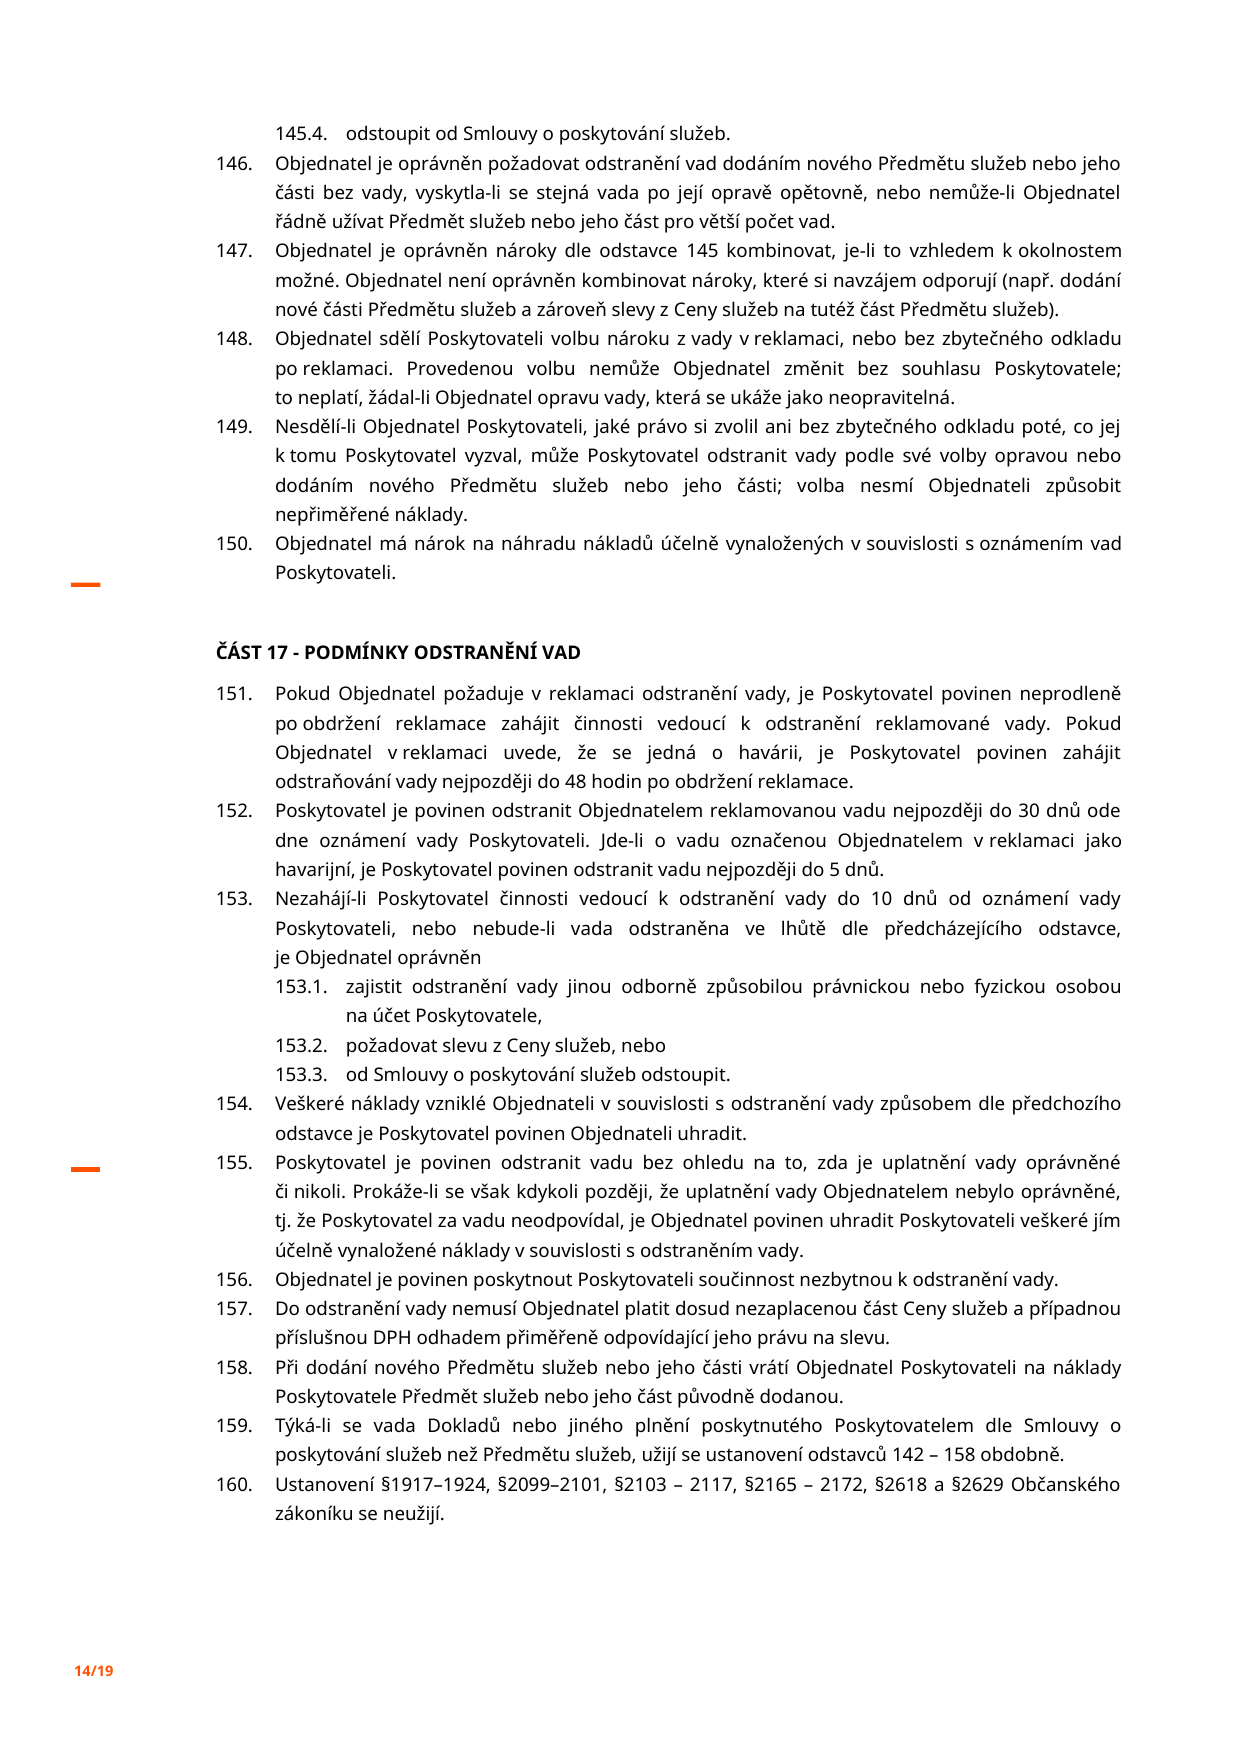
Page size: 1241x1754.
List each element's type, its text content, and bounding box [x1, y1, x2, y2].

list PODMÍNKY ODSTRANĚNÍ VAD [216, 639, 1122, 664]
list Nezahájí-li Poskytovatel činnosti vedoucí k odstranění vady do 10 dnů od oznámení vady Poskytovateli, nebo nebude-li vada odstraněna ve lhůtě dle předcházejícího odstavce, je Objednatel oprávněn [216, 886, 1122, 970]
list Při dodání nového Předmětu služeb nebo jeho části vrátí Objednatel Poskytovateli na náklady Poskytovatele Předmět služeb nebo jeho část původně dodanou. [216, 1354, 1122, 1409]
list Poskytovatel je povinen odstranit Objednatelem reklamovanou vadu nejpozději do 30 dnů ode dne oznámení vady Poskytovateli. Jde-li o vadu označenou Objednatelem v reklamaci jako havarijní, je Poskytovatel povinen odstranit vadu nejpozději do 5 dnů. [216, 798, 1122, 882]
list odstoupit od Smlouvy o poskytování služeb. [275, 121, 1122, 146]
list Objednatel má nárok na náhradu nákladů účelně vynaložených v souvislosti s oznámením vad Poskytovateli. [216, 530, 1122, 585]
list Do odstranění vady nemusí Objednatel platit dosud nezaplacenou část Ceny služeb a případnou příslušnou DPH odhadem přiměřeně odpovídající jeho právu na slevu. [216, 1295, 1122, 1350]
list od Smlouvy o poskytování služeb odstoupit. [275, 1061, 1122, 1087]
list Pokud Objednatel požaduje v reklamaci odstranění vady, je Poskytovatel povinen neprodleně po obdržení reklamace zahájit činnosti vedoucí k odstranění reklamované vady. Pokud Objednatel v reklamaci uvede, že se jedná o havárii, je Poskytovatel povinen zahájit odstraňování vady nejpozději do 48 hodin po obdržení reklamace. [216, 681, 1122, 794]
list Poskytovatel je povinen odstranit vadu bez ohledu na to, zda je uplatnění vady oprávněné či nikoli. Prokáže-li se však kdykoli později, že uplatnění vady Objednatelem nebylo oprávněné, tj. že Poskytovatel za vadu neodpovídal, je Objednatel povinen uhradit Poskytovateli veškeré jím účelně vynaložené náklady v souvislosti s odstraněním vady. [216, 1149, 1122, 1262]
list Objednatel je povinen poskytnout Poskytovateli součinnost nezbytnou k odstranění vady. [216, 1266, 1122, 1292]
list Objednatel je oprávněn nároky dle odstavce 144 kombinovat, je-li to vzhledem k okolnostem možné. Objednatel není oprávněn kombinovat nároky, které si navzájem odporují (např. dodání nové části Předmětu služeb a zároveň slevy z Ceny služeb na tutéž část Předmětu služeb). [216, 238, 1122, 322]
list požadovat slevu z Ceny služeb, nebo [275, 1032, 1122, 1057]
list Objednatel je oprávněn požadovat odstranění vad dodáním nového Předmětu služeb nebo jeho části bez vady, vyskytla-li se stejná vada po její opravě opětovně, nebo nemůže-li Objednatel řádně užívat Předmět služeb nebo jeho část pro větší počet vad. [216, 150, 1122, 234]
list Nesdělí-li Objednatel Poskytovateli, jaké právo si zvolil ani bez zbytečného odkladu poté, co jej k tomu Poskytovatel vyzval, může Poskytovatel odstranit vady podle své volby opravou nebo dodáním nového Předmětu služeb nebo jeho části; volba nesmí Objednateli způsobit nepřiměřené náklady. [216, 413, 1122, 527]
list zajistit odstranění vady jinou odborně způsobilou právnickou nebo fyzickou osobou na účet Poskytovatele, [275, 973, 1122, 1028]
list Objednatel sdělí Poskytovateli volbu nároku z vady v reklamaci, nebo bez zbytečného odkladu po reklamaci. Provedenou volbu nemůže Objednatel změnit bez souhlasu Poskytovatele; to neplatí, žádal-li Objednatel opravu vady, která se ukáže jako neopravitelná. [216, 326, 1122, 409]
list Týká-li se vada Dokladů nebo jiného plnění poskytnutého Poskytovatelem dle Smlouvy o poskytování služeb než Předmětu služeb, užijí se ustanovení odstavců 141 – 157 obdobně. [216, 1412, 1122, 1467]
list Veškeré náklady vzniklé Objednateli v souvislosti s odstranění vady způsobem dle předchozího odstavce je Poskytovatel povinen Objednateli uhradit. [216, 1091, 1122, 1145]
list Ustanovení §1917–1924, §2099–2101, §2103 – 2117, §2165 – 2172, §2618 a §2629 Občanského zákoníku se neužijí. [216, 1471, 1122, 1526]
